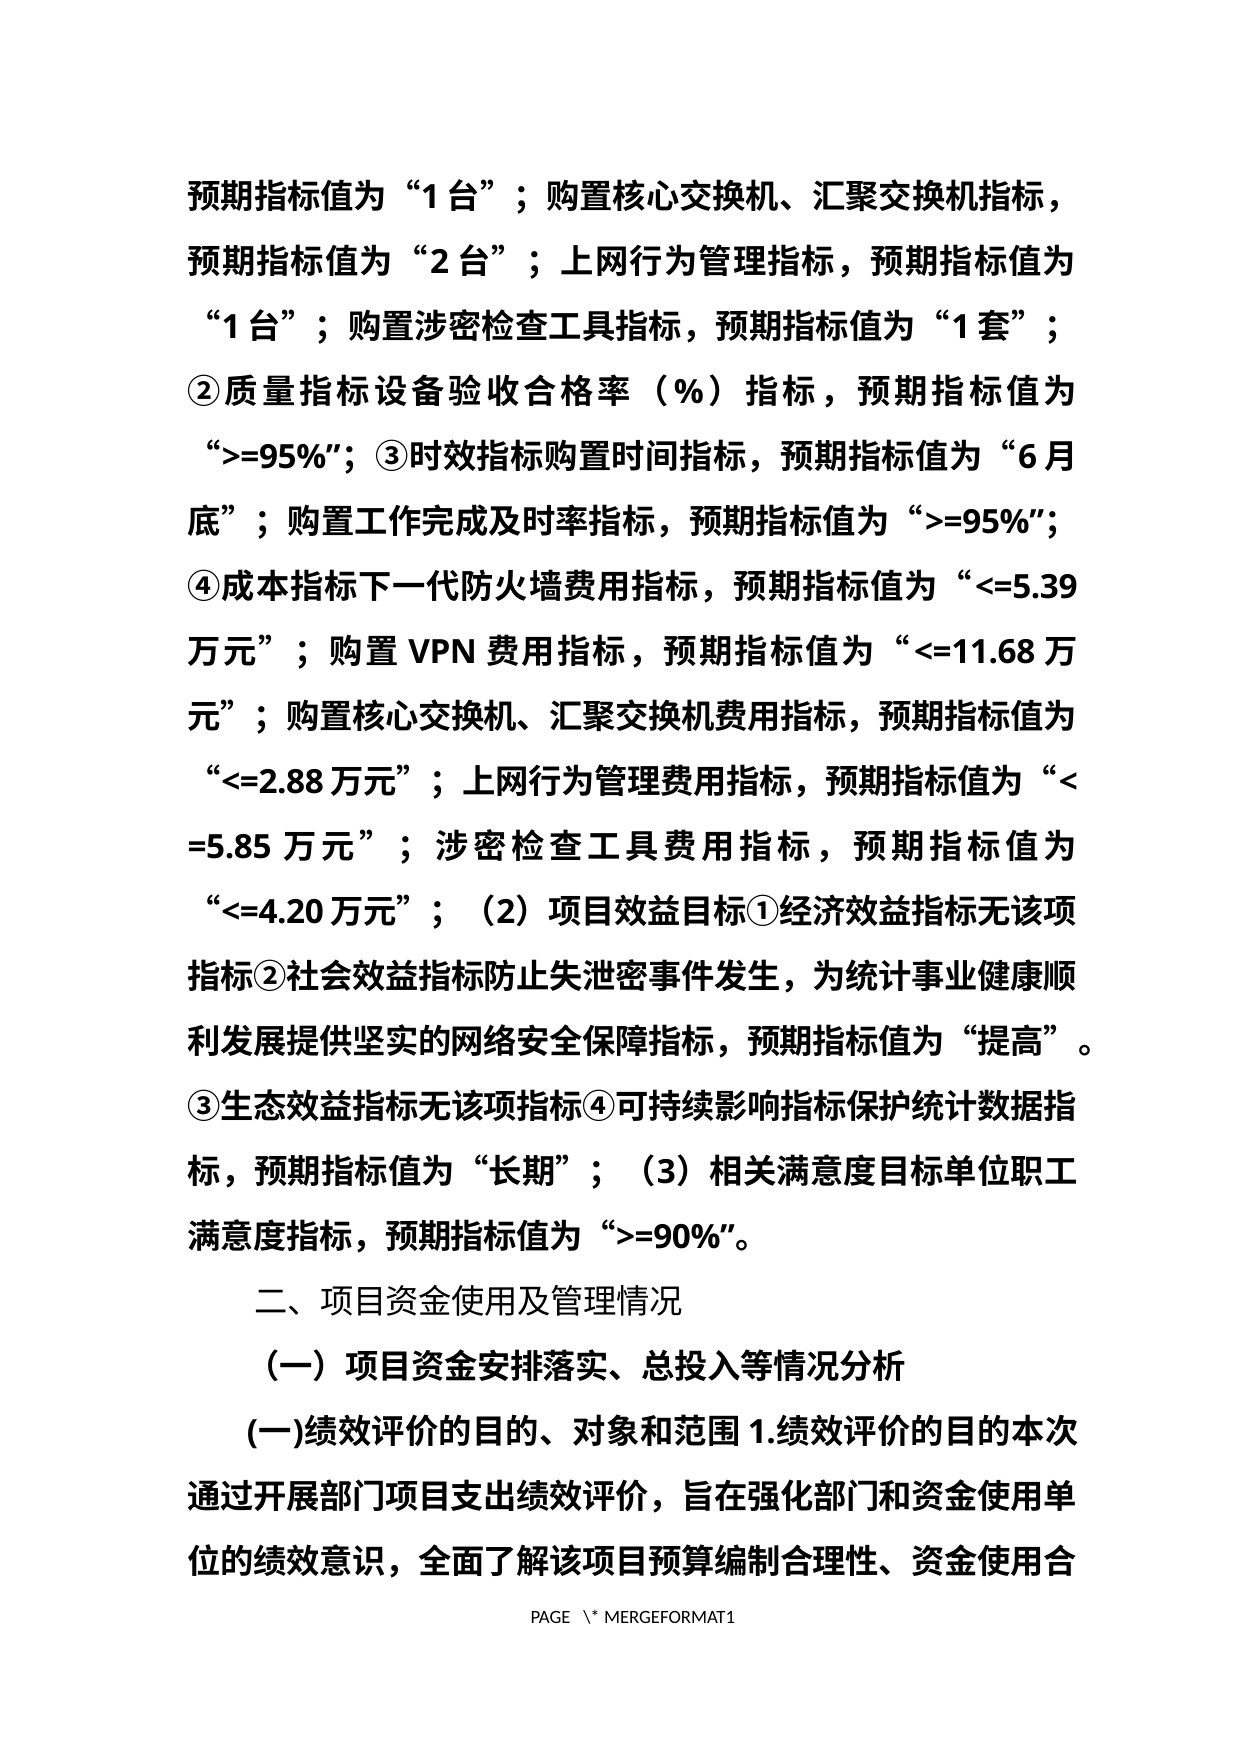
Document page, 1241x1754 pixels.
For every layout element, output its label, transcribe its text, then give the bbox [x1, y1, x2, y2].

text （一）项目资金安排落实、总投入等情况分析 [187, 1332, 1078, 1397]
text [187, 162, 1078, 1267]
text 二、项目资金使用及管理情况 [187, 1267, 1078, 1332]
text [187, 1397, 1078, 1592]
